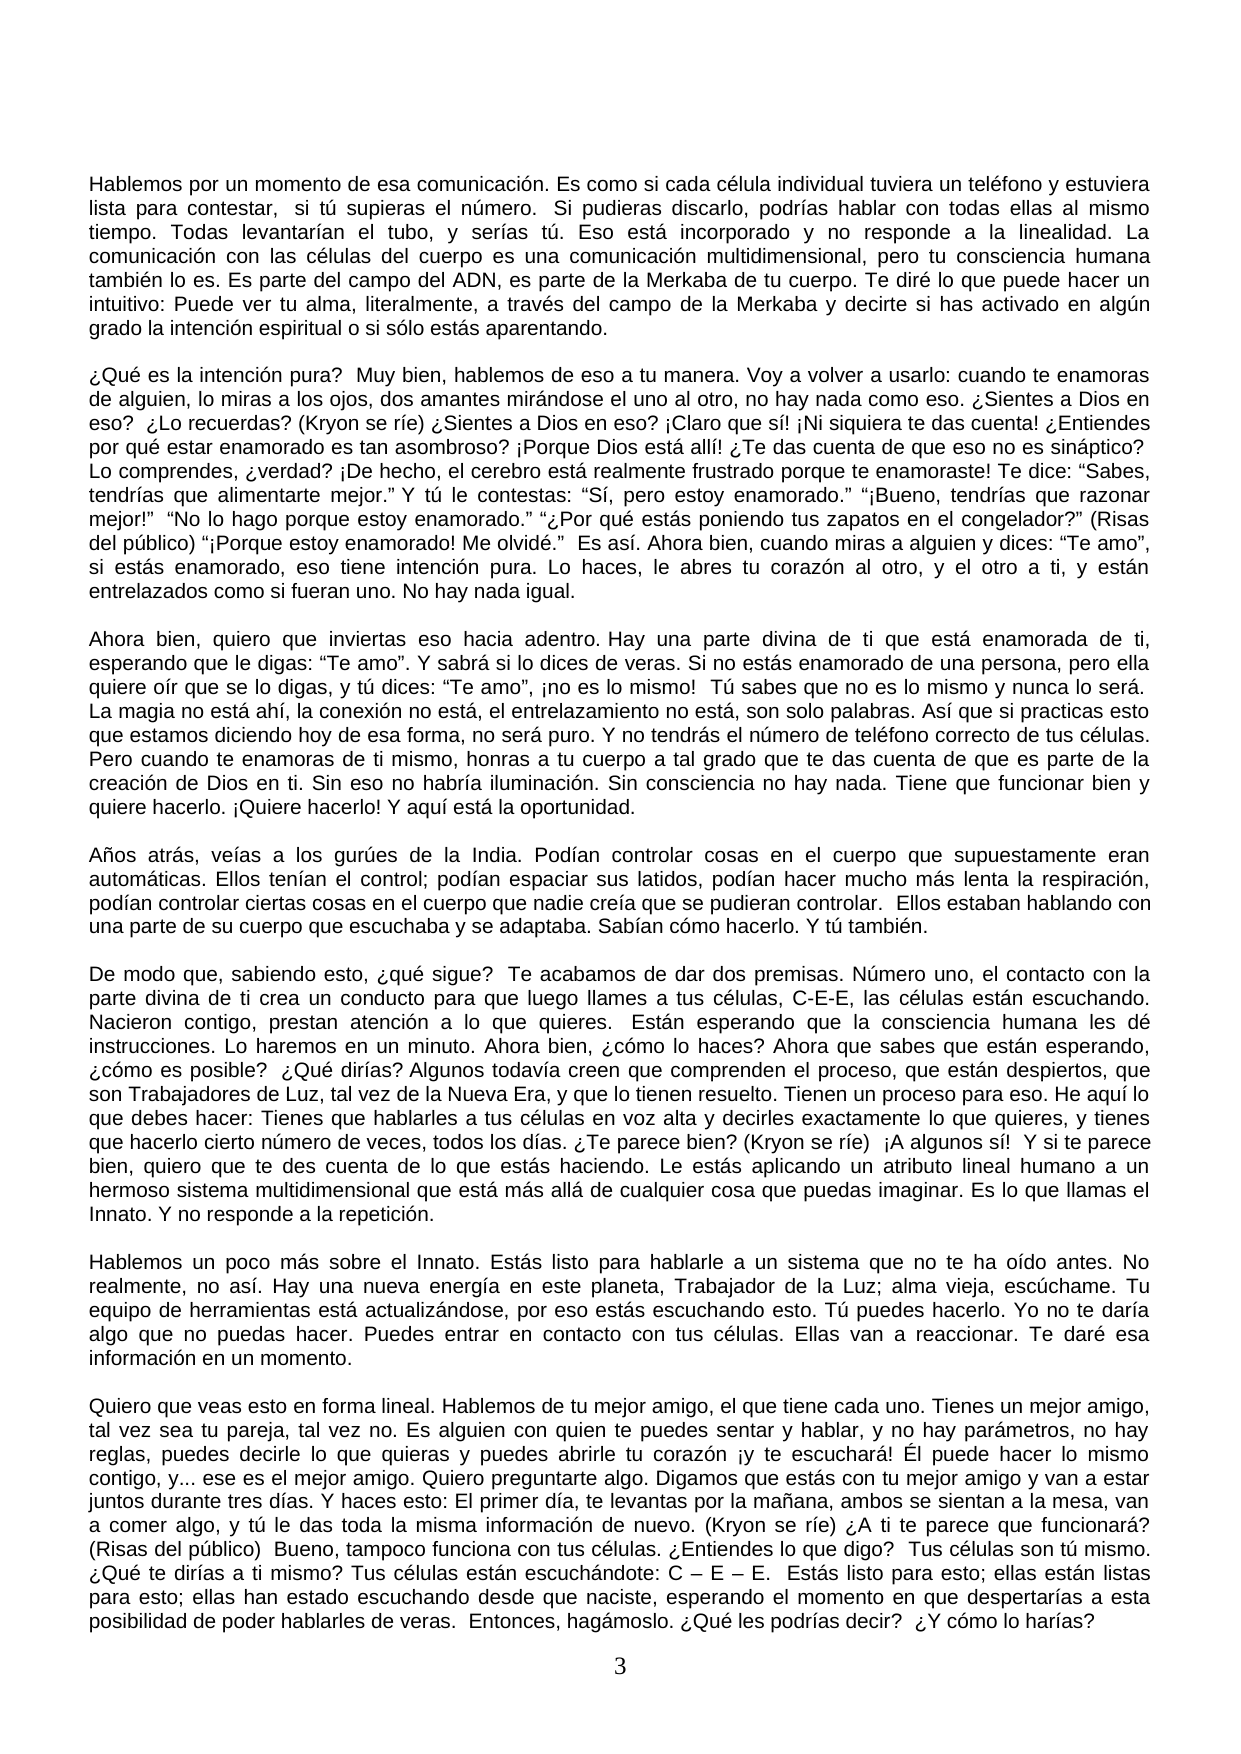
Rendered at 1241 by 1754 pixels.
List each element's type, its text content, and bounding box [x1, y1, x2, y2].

text Quiero que veas esto en forma lineal. Hablemos de tu mejor amigo, el que tiene cada uno. Tienes un mejor amigo, tal vez sea tu pareja, tal vez no. Es alguien con quien te puedes sentar y hablar, y no hay parámetros, no hay reglas, puedes decirle lo que quieras y puedes abrirle tu corazón ¡y te escuchará! Él puede hacer lo mismo contigo, y... ese es el mejor amigo. Quiero preguntarte algo. Digamos que estás con tu mejor amigo y van a estar juntos durante tres días. Y haces esto: El primer día, te levantas por la mañana, ambos se sientan a la mesa, van a comer algo, y tú le das toda la misma información de nuevo. (Kryon se ríe) ¿A ti te parece que funcionará? (Risas del público) Bueno, tampoco funciona con tus células. ¿Entiendes lo que digo? Tus células son tú mismo. ¿Qué te dirías a ti mismo? Tus células están escuchándote: C – E – E. Estás listo para esto; ellas están listas para esto; ellas han estado escuchando desde que naciste, esperando el momento en que despertarías a esta posibilidad de poder hablarles de veras. Entonces, hagámoslo. ¿Qué les podrías decir? ¿Y cómo lo harías? [89, 1393, 1152, 1633]
text De modo que, sabiendo esto, ¿qué sigue? Te acabamos de dar dos premisas. Número uno, el contacto con la parte divina de ti crea un conducto para que luego llames a tus células, C-E-E, las células están escuchando. Nacieron contigo, prestan atención a lo que quieres. Están esperando que la consciencia humana les dé instrucciones. Lo haremos en un minuto. Ahora bien, ¿cómo lo haces? Ahora que sabes que están esperando, ¿cómo es posible? ¿Qué dirías? Algunos todavía creen que comprenden el proceso, que están despiertos, que son Trabajadores de Luz, tal vez de la Nueva Era, y que lo tienen resuelto. Tienen un proceso para eso. He aquí lo que debes hacer: Tienes que hablarles a tus células en voz alta y decirles exactamente lo que quieres, y tienes que hacerlo cierto número de veces, todos los días. ¿Te parece bien? (Kryon se ríe) ¡A algunos sí! Y si te parece bien, quiero que te des cuenta de lo que estás haciendo. Le estás aplicando un atributo lineal humano a un hermoso sistema multidimensional que está más allá de cualquier cosa que puedas imaginar. Es lo que llamas el Innato. Y no responde a la repetición. [89, 962, 1152, 1226]
text Hablemos un poco más sobre el Innato. Estás listo para hablarle a un sistema que no te ha oído antes. No realmente, no así. Hay una nueva energía en este planeta, Trabajador de la Luz; alma vieja, escúchame. Tu equipo de herramientas está actualizándose, por eso estás escuchando esto. Tú puedes hacerlo. Yo no te daría algo que no puedas hacer. Puedes entrar en contacto con tus células. Ellas van a reaccionar. Te daré esa información en un momento. [89, 1250, 1152, 1369]
text Años atrás, veías a los gurúes de la India. Podían controlar cosas en el cuerpo que supuestamente eran automáticas. Ellos tenían el control; podían espaciar sus latidos, podían hacer mucho más lenta la respiración, podían controlar ciertas cosas en el cuerpo que nadie creía que se pudieran controlar. Ellos estaban hablando con una parte de su cuerpo que escuchaba y se adaptaba. Sabían cómo hacerlo. Y tú también. [89, 842, 1152, 938]
text Hablemos por un momento de esa comunicación. Es como si cada célula individual tuviera un teléfono y estuviera lista para contestar, si tú supieras el número. Si pudieras discarlo, podrías hablar con todas ellas al mismo tiempo. Todas levantarían el tubo, y serías tú. Eso está incorporado y no responde a la linealidad. La comunicación con las células del cuerpo es una comunicación multidimensional, pero tu consciencia humana también lo es. Es parte del campo del ADN, es parte de la Merkaba de tu cuerpo. Te diré lo que puede hacer un intuitivo: Puede ver tu alma, literalmente, a través del campo de la Merkaba y decirte si has activado en algún grado la intención espiritual o si sólo estás aparentando. [89, 172, 1152, 339]
text ¿Qué es la intención pura? Muy bien, hablemos de eso a tu manera. Voy a volver a usarlo: cuando te enamoras de alguien, lo miras a los ojos, dos amantes mirándose el uno al otro, no hay nada como eso. ¿Sientes a Dios en eso? ¿Lo recuerdas? (Kryon se ríe) ¿Sientes a Dios en eso? ¡Claro que sí! ¡Ni siquiera te das cuenta! ¿Entiendes por qué estar enamorado es tan asombroso? ¡Porque Dios está allí! ¿Te das cuenta de que eso no es sináptico? Lo comprendes, ¿verdad? ¡De hecho, el cerebro está realmente frustrado porque te enamoraste! Te dice: “Sabes, tendrías que alimentarte mejor.” Y tú le contestas: “Sí, pero estoy enamorado.” “¡Bueno, tendrías que razonar mejor!” “No lo hago porque estoy enamorado.” “¿Por qué estás poniendo tus zapatos en el congelador?” (Risas del público) “¡Porque estoy enamorado! Me olvidé.” Es así. Ahora bien, cuando miras a alguien y dices: “Te amo”, si estás enamorado, eso tiene intención pura. Lo haces, le abres tu corazón al otro, y el otro a ti, y están entrelazados como si fueran uno. No hay nada igual. [89, 363, 1152, 603]
text Ahora bien, quiero que inviertas eso hacia adentro. Hay una parte divina de ti que está enamorada de ti, esperando que le digas: “Te amo”. Y sabrá si lo dices de veras. Si no estás enamorado de una persona, pero ella quiere oír que se lo digas, y tú dices: “Te amo”, ¡no es lo mismo! Tú sabes que no es lo mismo y nunca lo será. La magia no está ahí, la conexión no está, el entrelazamiento no está, son solo palabras. Así que si practicas esto que estamos diciendo hoy de esa forma, no será puro. Y no tendrás el número de teléfono correcto de tus células. Pero cuando te enamoras de ti mismo, honras a tu cuerpo a tal grado que te das cuenta de que es parte de la creación de Dios en ti. Sin eso no habría iluminación. Sin consciencia no hay nada. Tiene que funcionar bien y quiere hacerlo. ¡Quiere hacerlo! Y aquí está la oportunidad. [89, 627, 1152, 818]
